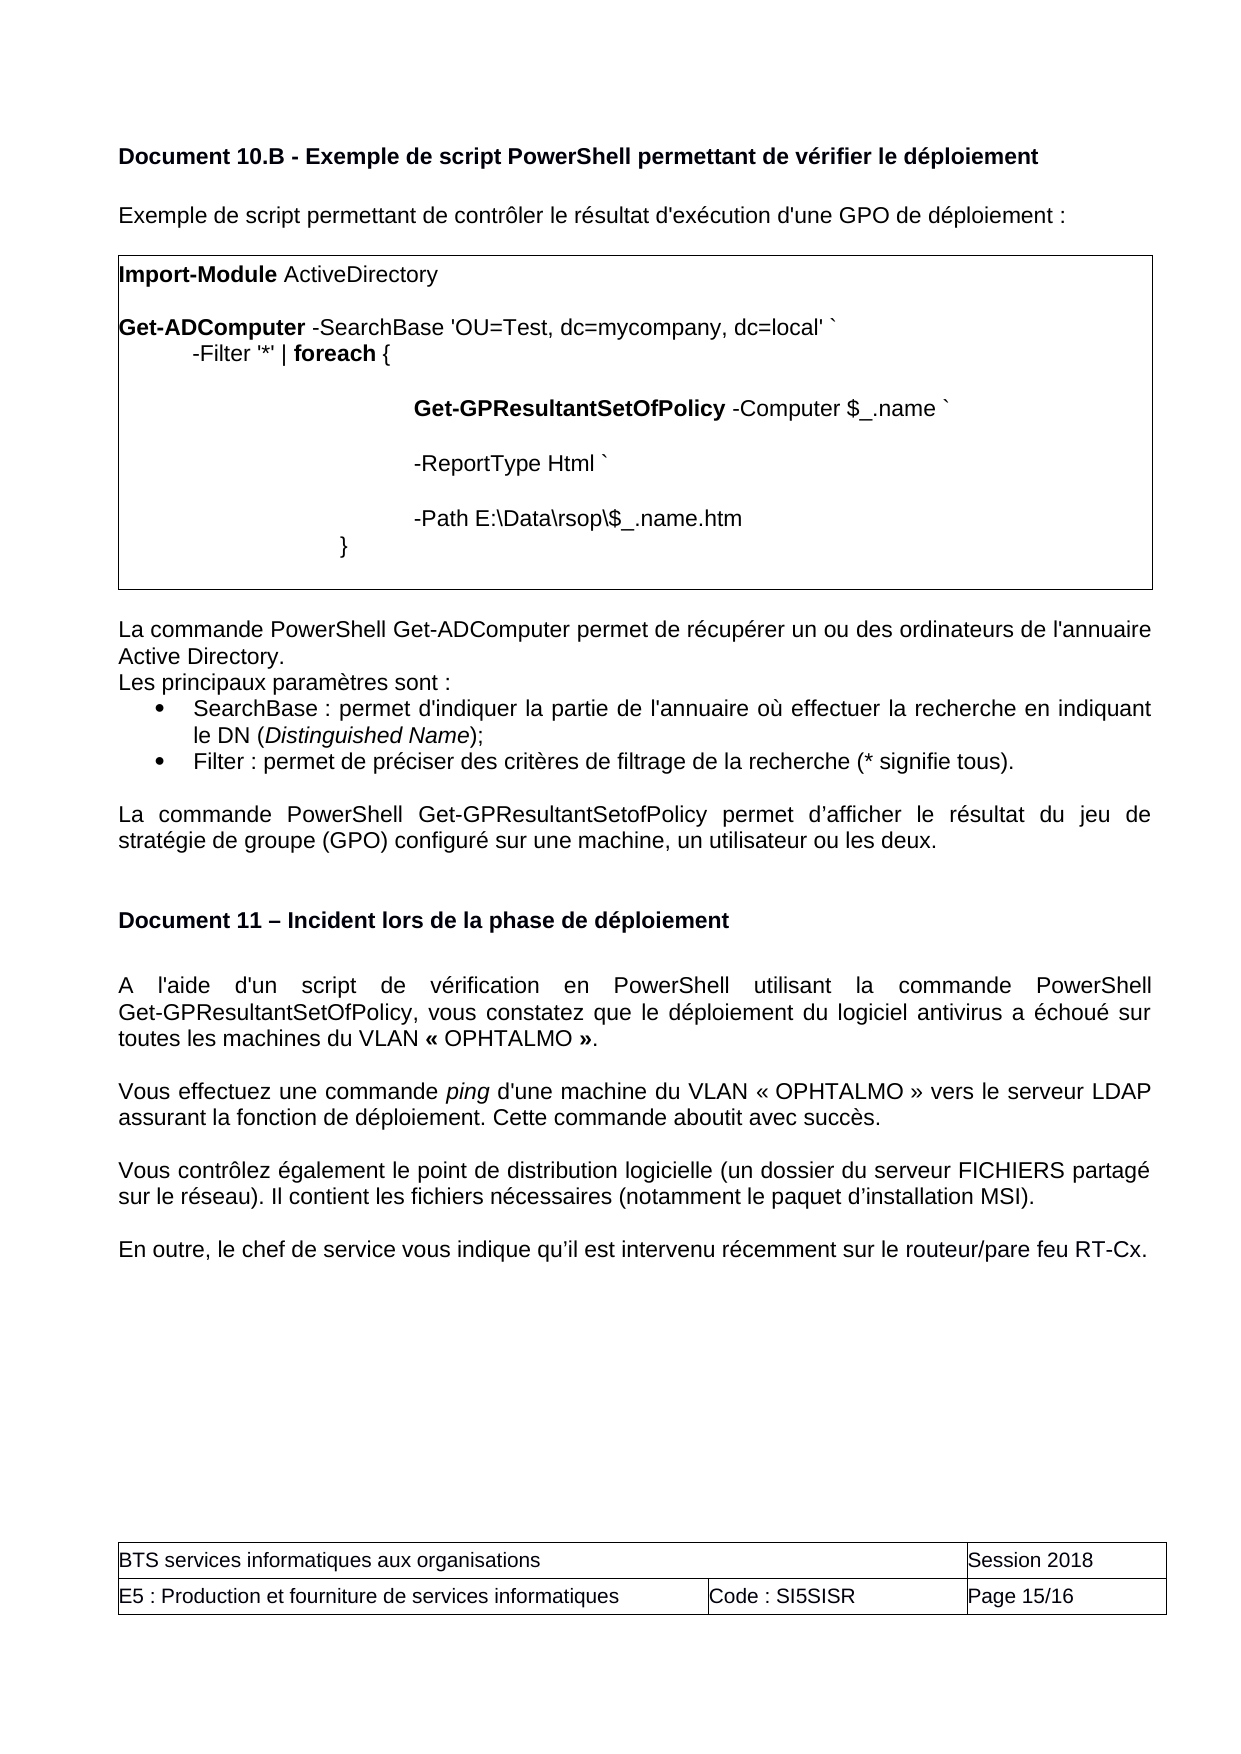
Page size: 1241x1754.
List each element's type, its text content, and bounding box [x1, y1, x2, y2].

table_header Import-Module ActiveDirectory Get-ADComputer -SearchBase 'OU=Test, dc=mycompany, dc=local' ` -Filter '*' | foreach { Get-GPResultantSetOfPolicy -Computer $_.name ` -ReportType Html ` -Path E:\Data\rsop\$_.name.htm } [119, 256, 1152, 589]
subtitle Document 10.B - Exemple de script PowerShell permettant de vérifier le déploiement [118, 143, 1152, 169]
text Exemple de script permettant de contrôler le résultat d'exécution d'une GPO de déploiement : [118, 202, 1152, 228]
text La commande PowerShell Get-ADComputer permet de récupérer un ou des ordinateurs de l'annuaire Active Directory. [118, 616, 1152, 669]
text Les principaux paramètres sont : [118, 669, 1152, 695]
text Vous contrôlez également le point de distribution logicielle (un dossier du serveur FICHIERS partagé sur le réseau). Il contient les fichiers nécessaires (notamment le paquet d’installation MSI). [118, 1157, 1152, 1209]
list SearchBase : permet d'indiquer la partie de l'annuaire où effectuer la recherche en indiquant le DN (Distinguished Name); [156, 695, 1152, 748]
list Filter : permet de préciser des critères de filtrage de la recherche (* signifie tous). [156, 748, 1152, 774]
text Vous effectuez une commande ping d'une machine du VLAN « OPHTALMO » vers le serveur LDAP assurant la fonction de déploiement. Cette commande aboutit avec succès. [118, 1078, 1152, 1131]
subtitle Document 11 – Incident lors de la phase de déploiement [118, 907, 1152, 933]
text En outre, le chef de service vous indique qu’il est intervenu récemment sur le routeur/pare feu RT-Cx. [118, 1236, 1152, 1262]
text A l'aide d'un script de vérification en PowerShell utilisant la commande PowerShell Get-GPResultantSetOfPolicy, vous constatez que le déploiement du logiciel antivirus a échoué sur toutes les machines du VLAN « OPHTALMO ». [118, 972, 1152, 1051]
text La commande PowerShell Get-GPResultantSetofPolicy permet d’afficher le résultat du jeu de stratégie de groupe (GPO) configuré sur une machine, un utilisateur ou les deux. [118, 801, 1152, 853]
